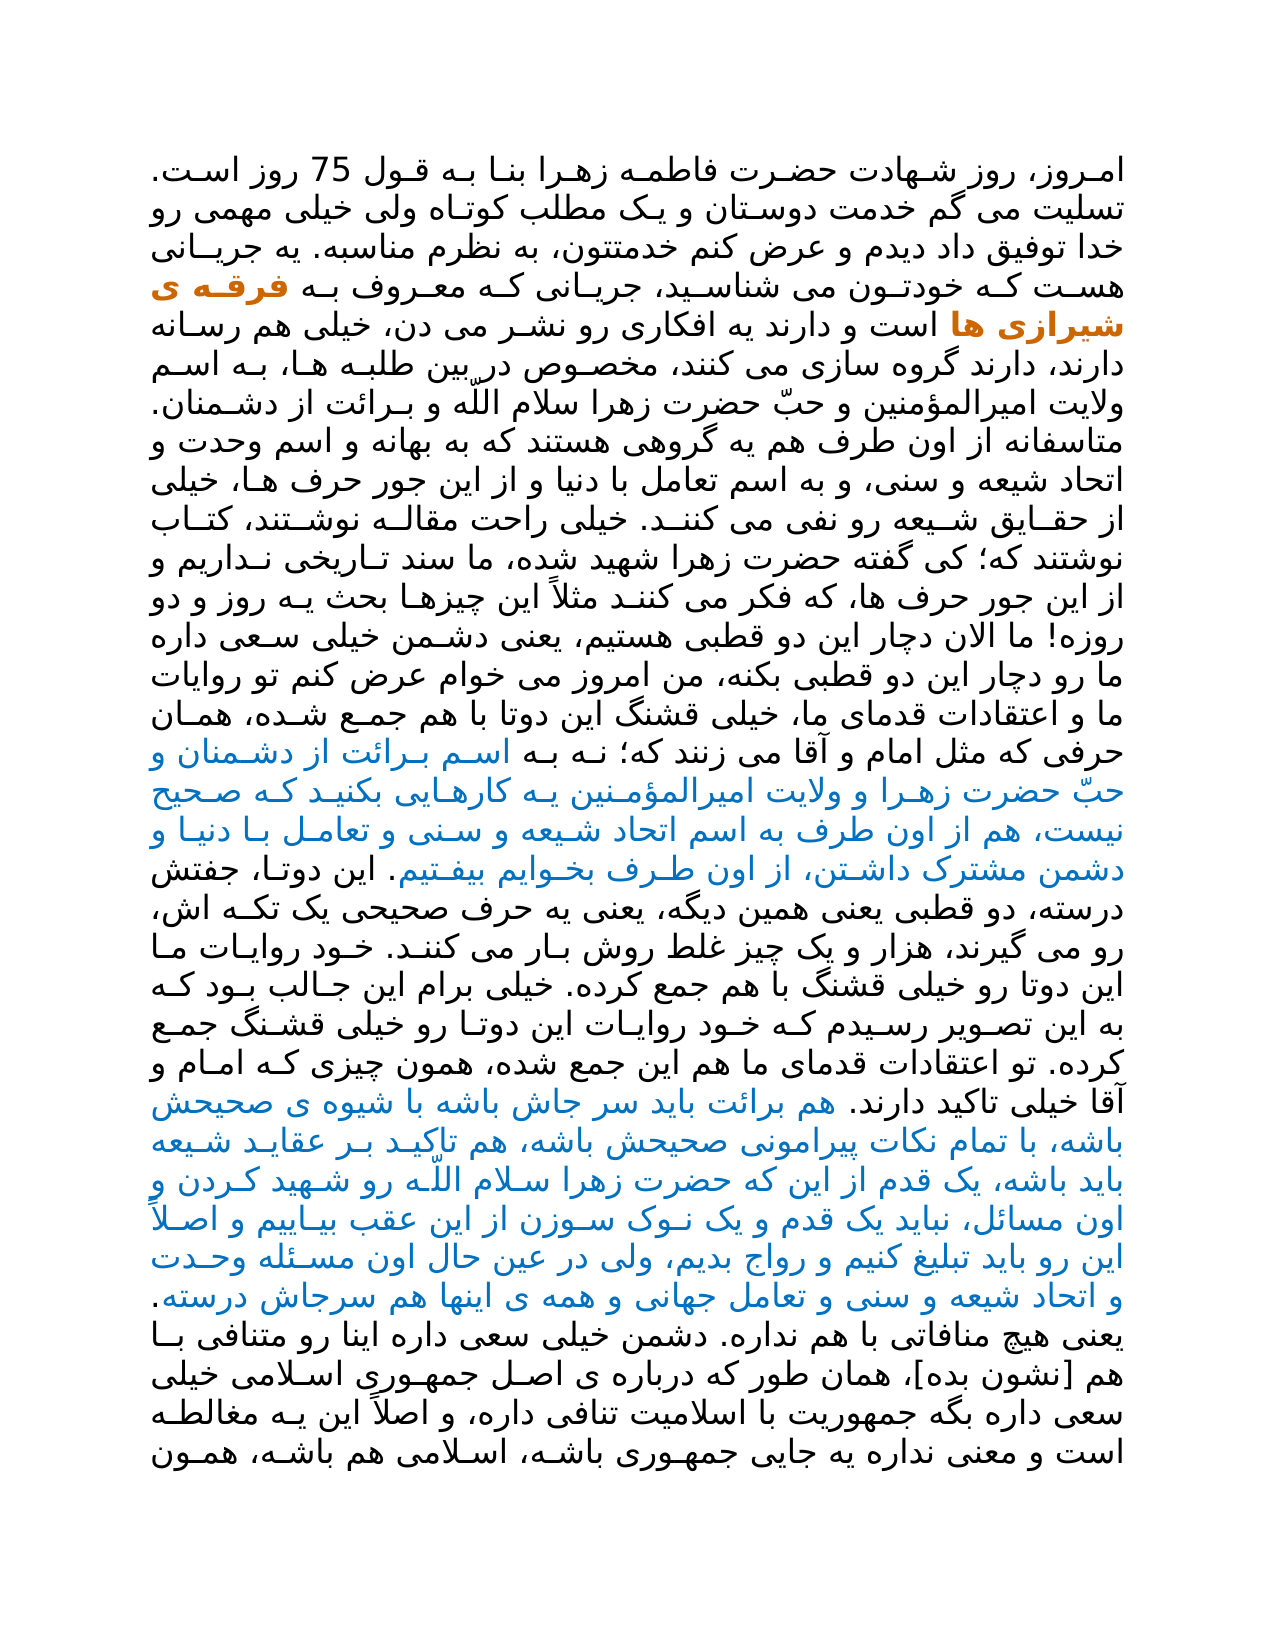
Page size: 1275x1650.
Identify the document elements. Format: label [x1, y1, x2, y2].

text [150, 150, 1125, 1471]
